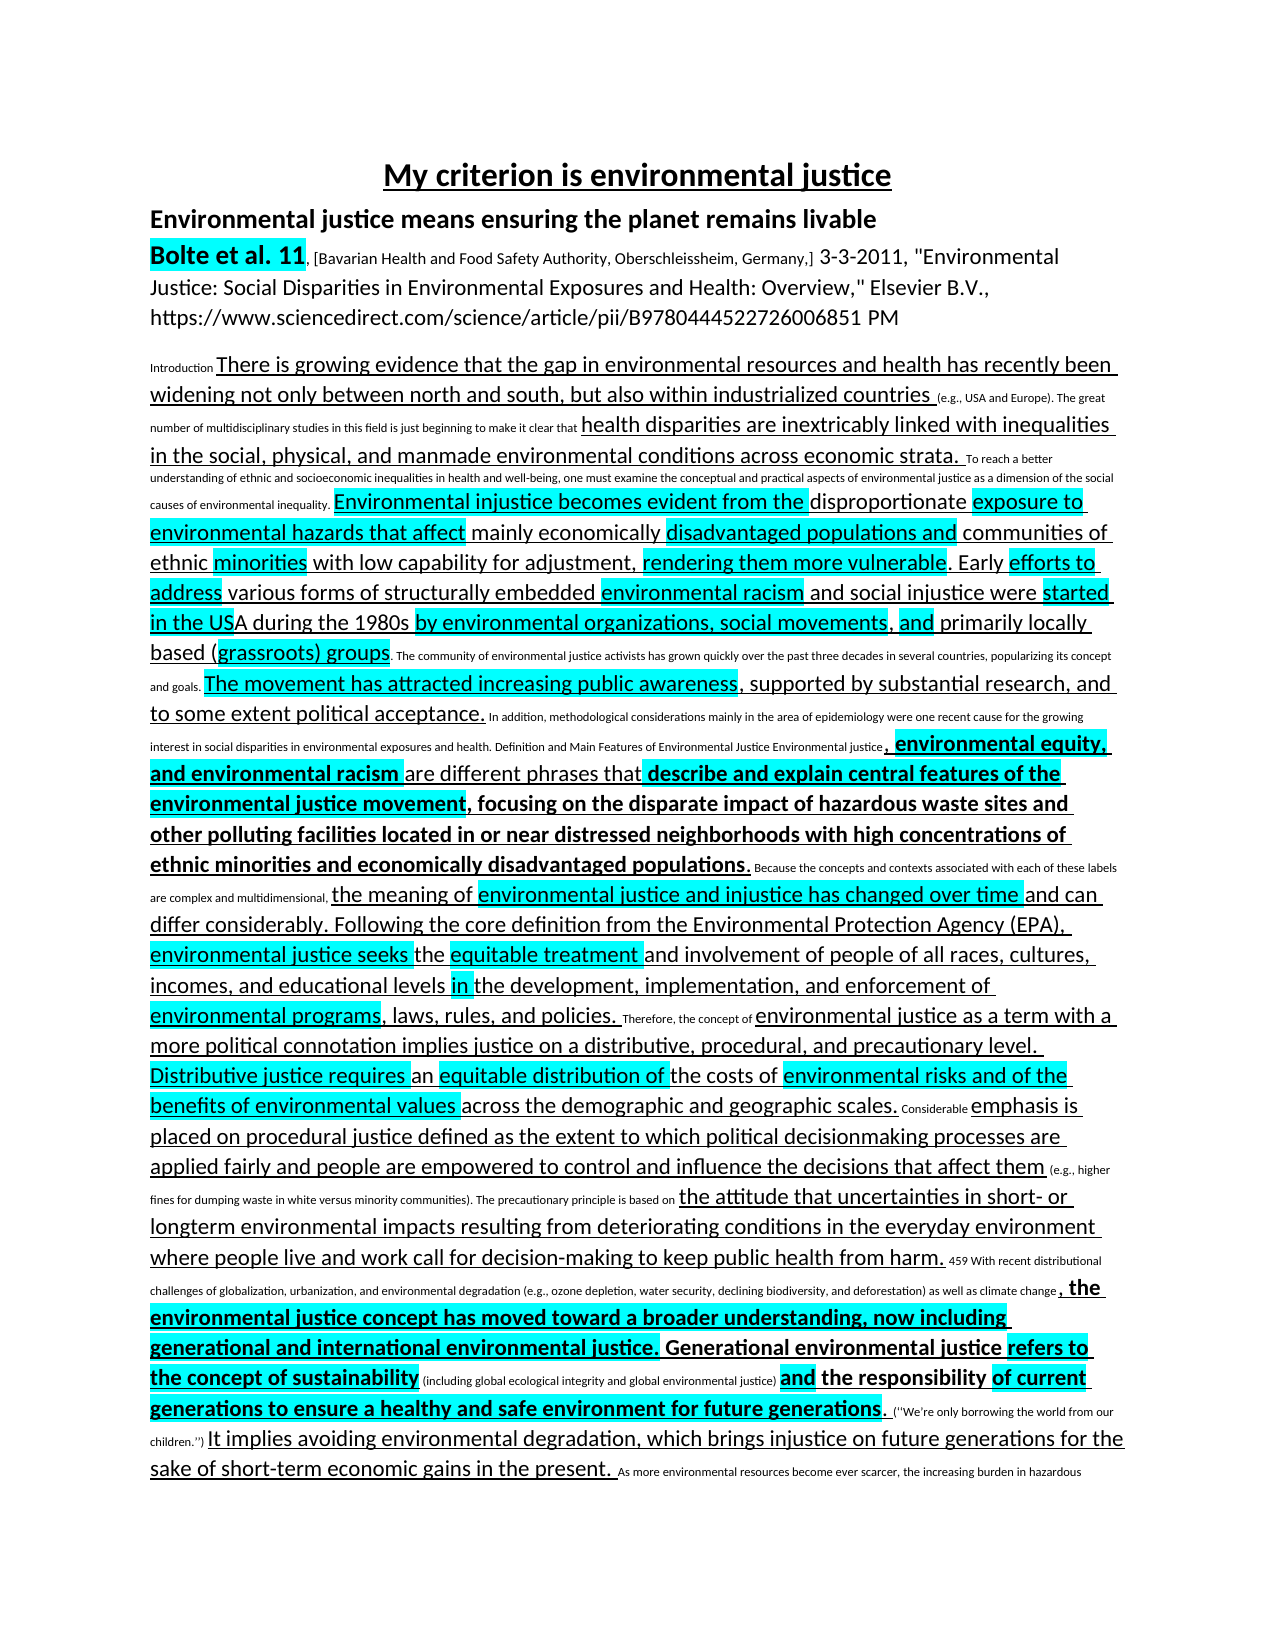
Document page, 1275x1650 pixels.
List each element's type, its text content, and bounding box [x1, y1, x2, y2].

subtitle My criterion is environmental justice [150, 154, 1125, 195]
text Bolte et al. 11, [Bavarian Health and Food Safety Authority, Oberschleissheim, Germany,] 3-3-2011, "Environmental Justice: Social Disparities in Environmental Exposures and Health: Overview," Elsevier B.V., https://www.sciencedirect.com/science/article/pii/B9780444522726006851 PM [150, 238, 1125, 331]
subtitle Environmental justice means ensuring the planet remains livable [150, 202, 1125, 235]
